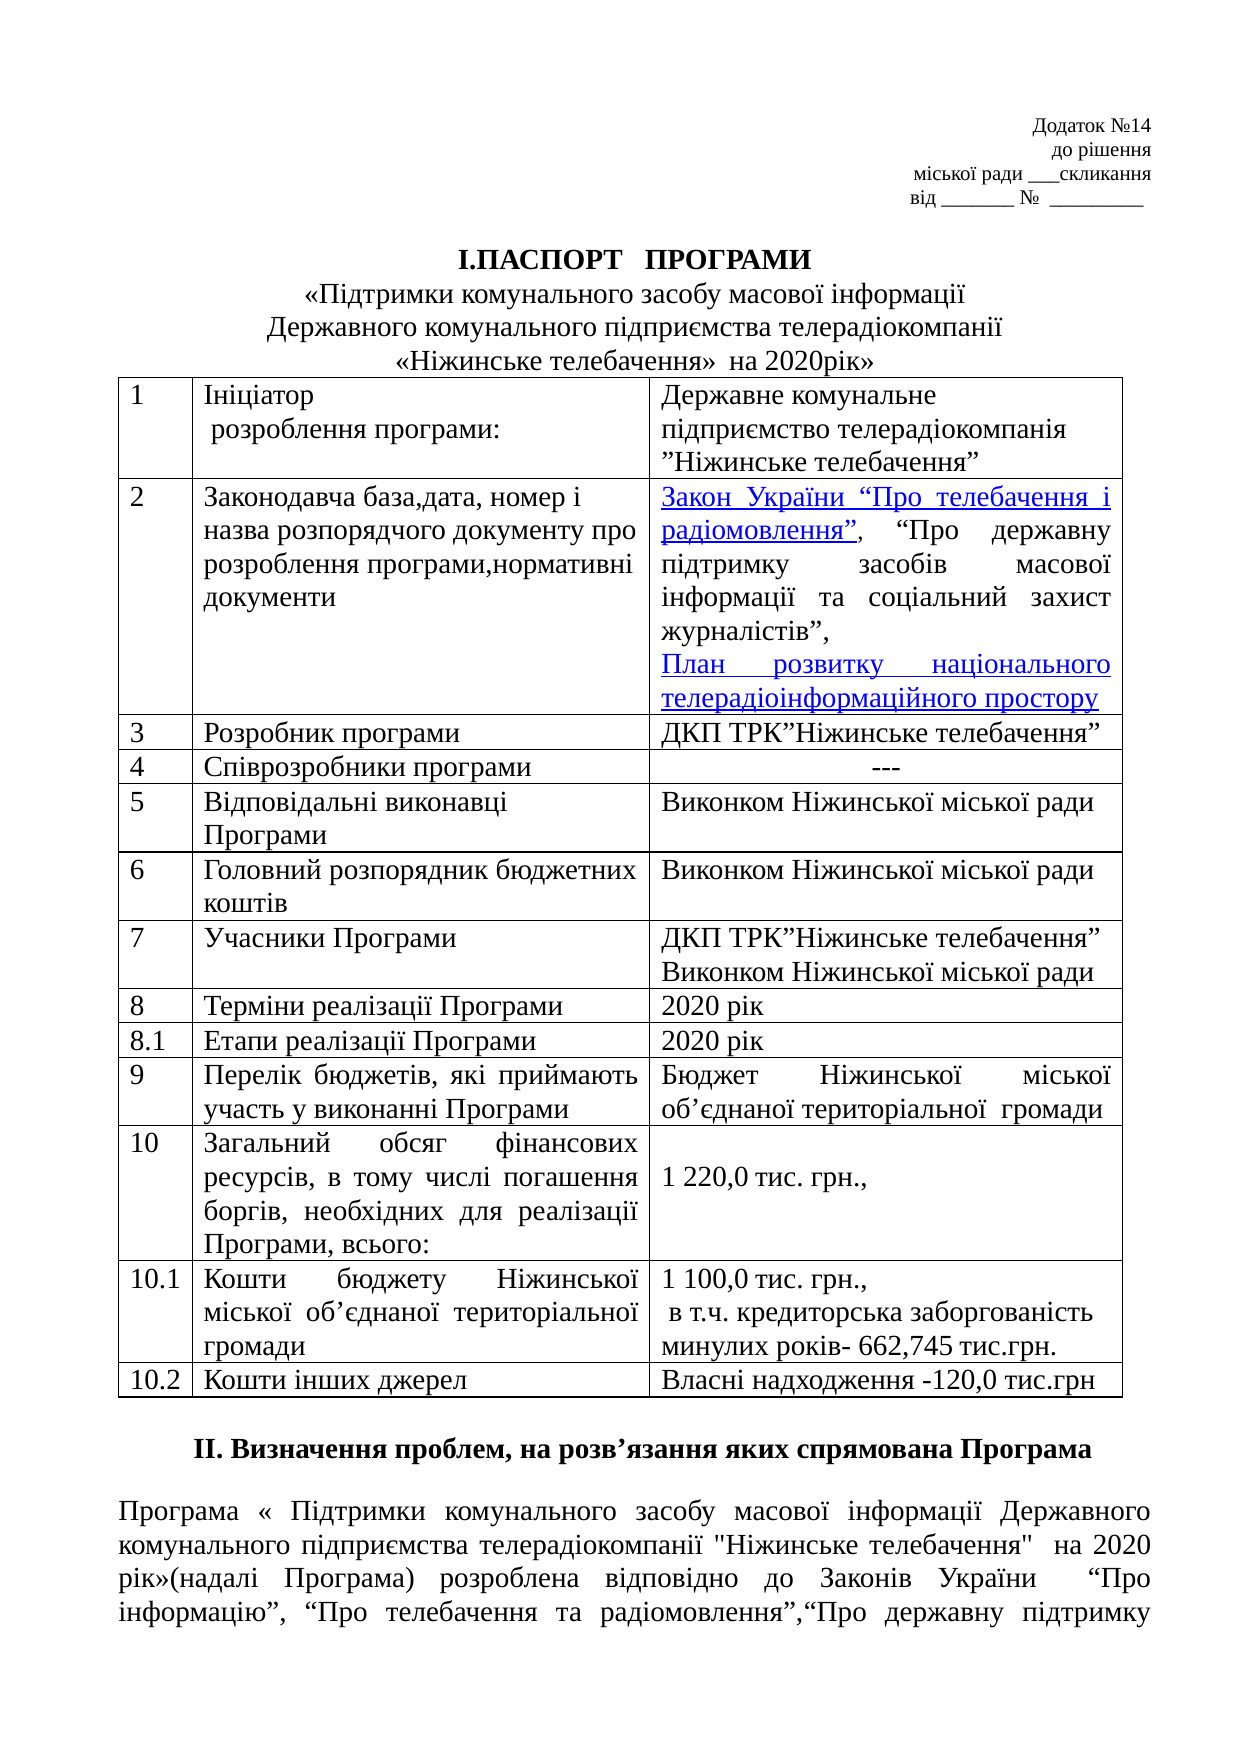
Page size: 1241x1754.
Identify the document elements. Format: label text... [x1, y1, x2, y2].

text І.ПАСПОРТ ПРОГРАМИ [118, 242, 1151, 276]
table_cell 2020 рік [650, 989, 1122, 1022]
table_cell 7 [119, 921, 192, 988]
text «Ніжинське телебачення» на 2020рік» [118, 343, 1151, 377]
table_cell 6 [119, 853, 192, 919]
table_cell 9 [119, 1058, 192, 1125]
table_cell 8 [119, 989, 192, 1022]
table_header Ініціатор розроблення програми: [193, 378, 649, 478]
table_cell --- [650, 750, 1122, 783]
text до рішення [487, 137, 1151, 161]
table_cell 2020 рік [650, 1023, 1122, 1057]
text «Підтримки комунального засобу масової інформації [118, 276, 1151, 309]
table_cell Законодавча база,дата, номер і назва розпорядчого документу про розроблення програми,нормативні документи [193, 479, 649, 714]
table_cell 1 220,0 тис. грн., [650, 1126, 1122, 1260]
table_cell Виконком Ніжинської міської ради [650, 784, 1122, 851]
table_cell 1 100,0 тис. грн., в т.ч. кредиторська заборгованість минулих років- 662,745 тис.грн. [650, 1261, 1122, 1362]
table_cell Етапи реалізації Програми [193, 1023, 649, 1057]
table_cell Закон України “Про телебачення і радіомовлення”, “Про державну підтримку засобів масової інформації та соціальний захист журналістів”, План розвитку національного телерадіоінформаційного простору [650, 479, 1122, 714]
table_header 1 [119, 378, 192, 478]
text міської ради ___скликання [487, 161, 1151, 185]
table_cell 2 [119, 479, 192, 714]
table_cell Перелік бюджетів, які приймають участь у виконанні Програми [193, 1058, 649, 1125]
table_cell 4 [119, 750, 192, 783]
table_cell Загальний обсяг фінансових ресурсів, в тому числі погашення боргів, необхідних для реалізації Програми, всього: [193, 1126, 649, 1260]
table_cell 3 [119, 715, 192, 749]
table_cell Відповідальні виконавці Програми [193, 784, 649, 851]
table_cell Кошти бюджету Ніжинської міської об’єднаної територіальної громади [193, 1261, 649, 1362]
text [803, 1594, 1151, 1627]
table_cell 10 [119, 1126, 192, 1260]
table_cell ДКП ТРК”Ніжинське телебачення” [650, 715, 1122, 749]
table_header Державне комунальне підприємство телерадіокомпанія ”Ніжинське телебачення” [650, 378, 1122, 478]
text ІІ. Визначення проблем, на розв’язання яких спрямована Програма [193, 1431, 1151, 1464]
table_cell 5 [119, 784, 192, 851]
table_cell ДКП ТРК”Ніжинське телебачення” Виконком Ніжинської міської ради [650, 921, 1122, 988]
table_cell 10.1 [119, 1261, 192, 1362]
table_cell 10.2 [119, 1363, 192, 1396]
table_cell Виконком Ніжинської міської ради [650, 853, 1122, 919]
text від _______ № _________ [118, 185, 1151, 209]
table_cell Бюджет Ніжинської міської об’єднаної територіальної громади [650, 1058, 1122, 1125]
table_cell 8.1 [119, 1023, 192, 1057]
text Державного комунального підприємства телерадіокомпанії [118, 309, 1151, 343]
table_cell Учасники Програми [193, 921, 649, 988]
table_cell Розробник програми [193, 715, 649, 749]
table_cell Терміни реалізації Програми [193, 989, 649, 1022]
table_cell Співрозробники програми [193, 750, 649, 783]
table_cell Кошти інших джерел [193, 1363, 649, 1396]
text Додаток №14 [118, 113, 1151, 137]
table_cell Головний розпорядник бюджетних коштів [193, 853, 649, 919]
table_cell Власні надходження -120,0 тис.грн [650, 1363, 1122, 1396]
